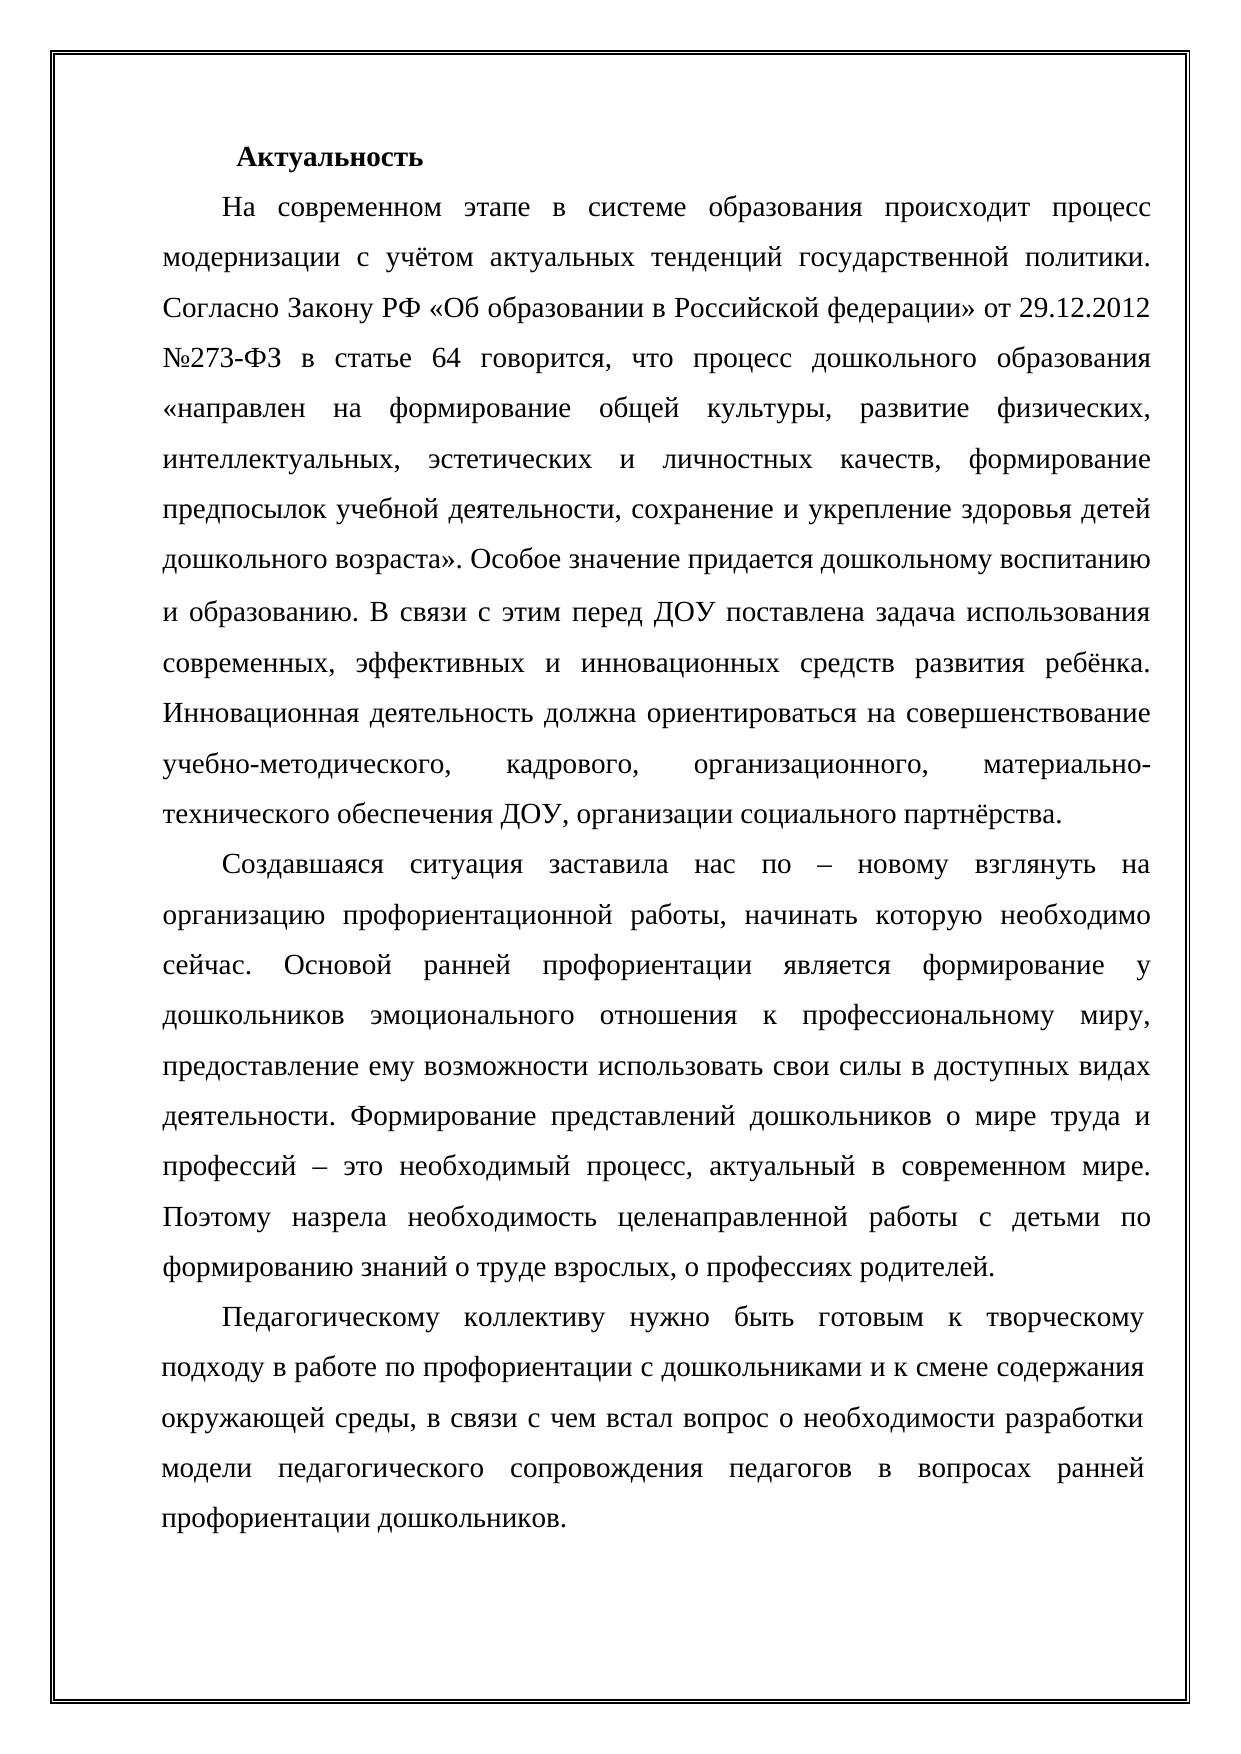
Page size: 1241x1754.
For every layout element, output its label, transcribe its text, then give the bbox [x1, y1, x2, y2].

text Актуальность [162, 139, 1152, 172]
text Создавшаяся ситуация заставила нас по – новому взглянуть на организацию профориентационной работы, начинать которую необходимо сейчас. Основой ранней профориентации является формирование у дошкольников эмоционального отношения к профессиональному миру, предоставление ему возможности использовать свои силы в доступных видах деятельности. Формирование представлений дошкольников о мире труда и профессий – это необходимый процесс, актуальный в современном мире. Поэтому назрела необходимость целенаправленной работы с детьми по формированию знаний о труде взрослых, о профессиях родителей. [162, 846, 1152, 1282]
text Педагогическому коллективу нужно быть готовым к творческому подходу в работе по профориентации с дошкольниками и к смене содержания окружающей среды, в связи с чем встал вопрос о необходимости разработки модели педагогического сопровождения педагогов в вопросах ранней профориентации дошкольников. [161, 1299, 1145, 1534]
text На современном этапе в системе образования происходит процесс модернизации с учётом актуальных тенденций государственной политики. Согласно Закону РФ «Об образовании в Российской федерации» от 29.12.2012 №273-ФЗ в статье 64 говорится, что процесс дошкольного образования «направлен на формирование общей культуры, развитие физических, интеллектуальных, эстетических и личностных качеств, формирование предпосылок учебной деятельности, сохранение и укрепление здоровья детей дошкольного возраста». Особое значение придается дошкольному воспитанию и образованию. В связи с этим перед ДОУ поставлена задача использования современных, эффективных и инновационных средств развития ребёнка. Инновационная деятельность должна ориентироваться на совершенствование учебно-методического, кадрового, организационного, материально-технического обеспечения ДОУ, организации социального партнёрства. [162, 189, 1152, 830]
